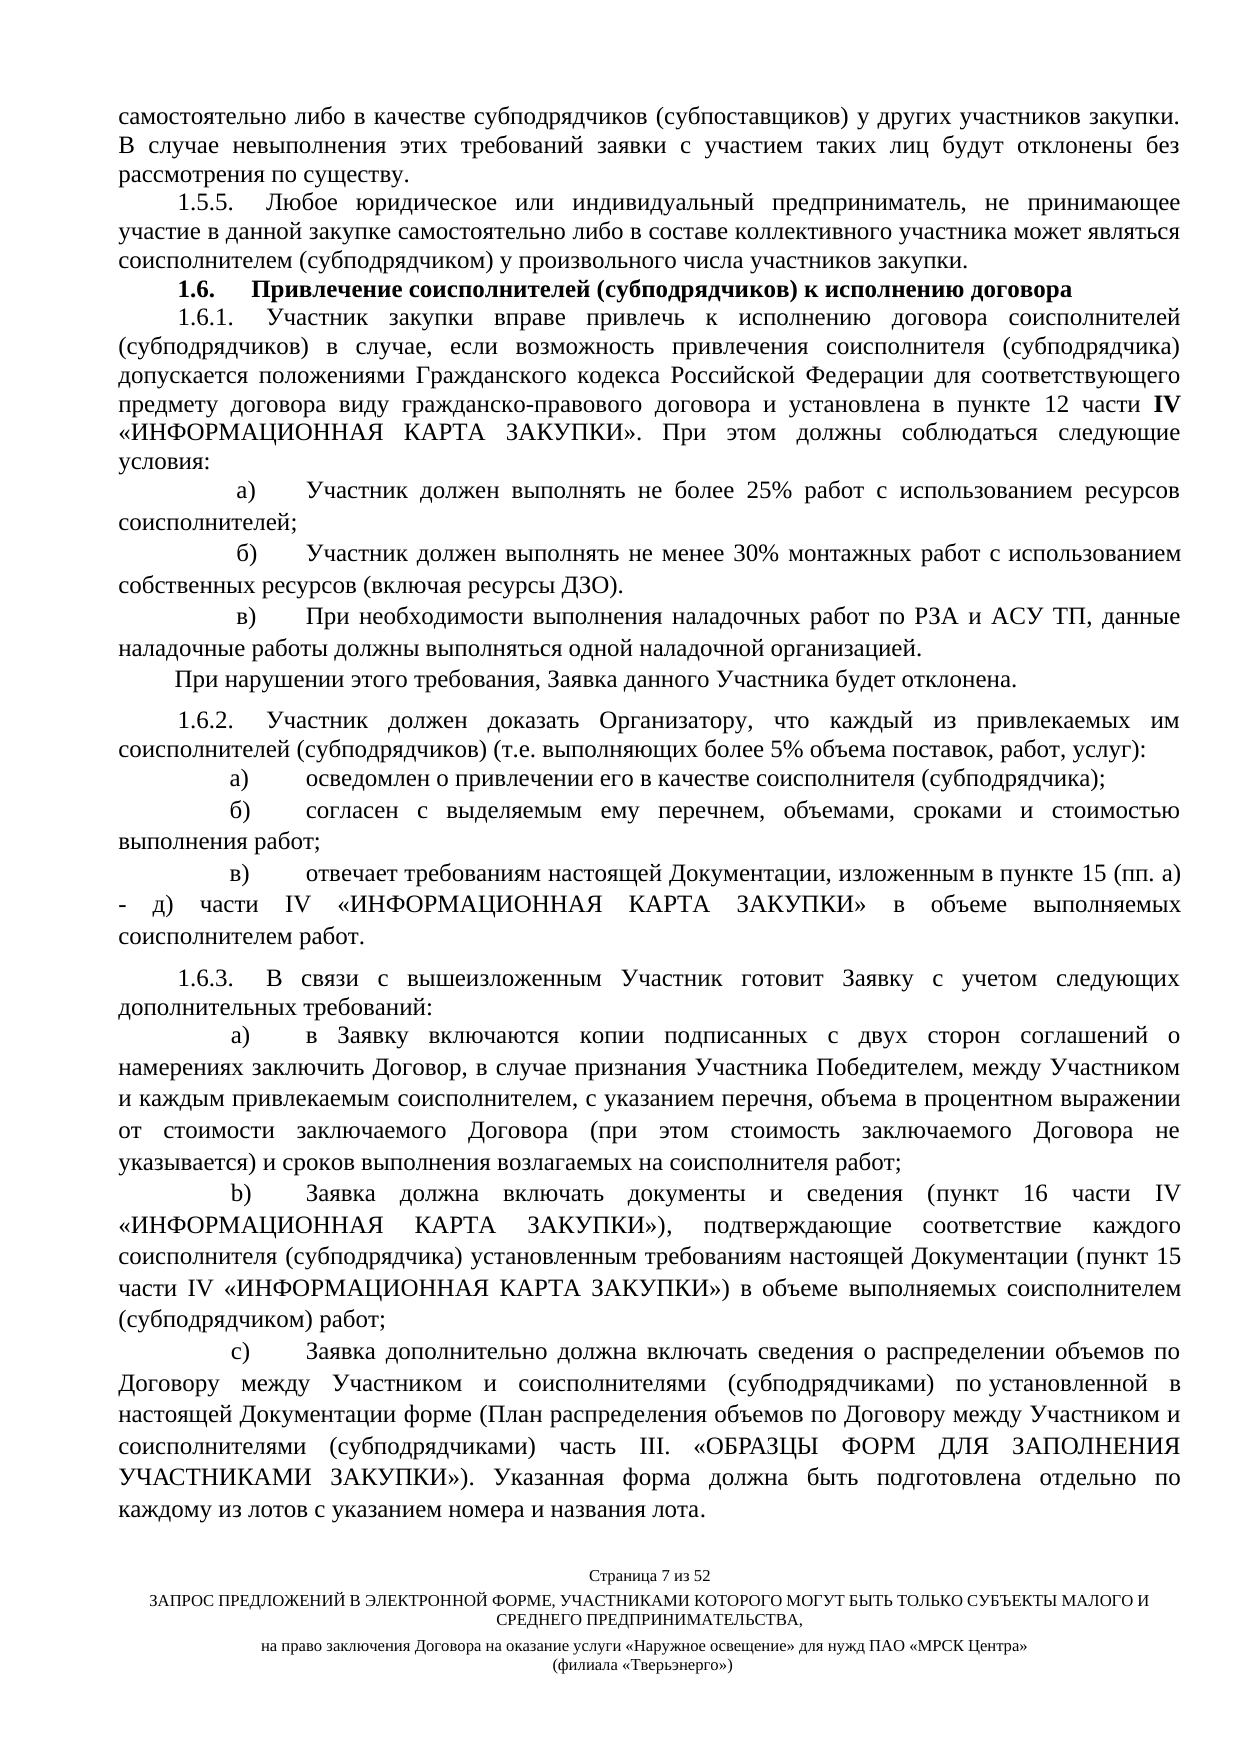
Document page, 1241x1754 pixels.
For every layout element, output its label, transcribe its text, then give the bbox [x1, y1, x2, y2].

subtitle Привлечение соисполнителей (субподрядчиков) к исполнению договора [118, 274, 1181, 302]
list Заявка дополнительно должна включать сведения о распределении объемов по Договору между Участником и соисполнителями (субподрядчиками) по установленной в настоящей Документации форме (План распределения объемов по Договору между Участником и соисполнителями (субподрядчиками) часть III. «ОБРАЗЦЫ ФОРМ ДЛЯ ЗАПОЛНЕНИЯ УЧАСТНИКАМИ ЗАКУПКИ»). Указанная форма должна быть подготовлена отдельно по каждому из лотов с указанием номера и названия лота. [118, 1336, 1181, 1523]
list Заявка должна включать документы и сведения (пункт 16 части IV «ИНФОРМАЦИОННАЯ КАРТА ЗАКУПКИ»), подтверждающие соответствие каждого соисполнителя (субподрядчика) установленным требованиям настоящей Документации (пункт 15 части IV «ИНФОРМАЦИОННАЯ КАРТА ЗАКУПКИ») в объеме выполняемых соисполнителем (субподрядчиком) работ; [118, 1178, 1181, 1333]
subtitle В связи с вышеизложенным Участник готовит Заявку с учетом следующих дополнительных требований: [118, 963, 1181, 1020]
text При нарушении этого требования, Заявка данного Участника будет отклонена. [174, 664, 1181, 693]
list При необходимости выполнения наладочных работ по РЗА и АСУ ТП, данные наладочные работы должны выполняться одной наладочной организацией. [118, 601, 1181, 662]
list Участник должен выполнять не менее 30% монтажных работ c использованием собственных ресурсов (включая ресурсы ДЗО). [118, 538, 1181, 598]
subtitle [118, 101, 1181, 187]
list осведомлен о привлечении его в качестве соисполнителя (субподрядчика); [118, 763, 1181, 792]
list согласен с выделяемым ему перечнем, объемами, сроками и стоимостью выполнения работ; [118, 795, 1181, 855]
list Участник должен выполнять не более 25% работ c использованием ресурсов соисполнителей; [118, 475, 1181, 535]
subtitle Участник закупки вправе привлечь к исполнению договора соисполнителей (субподрядчиков) в случае, если возможность привлечения соисполнителя (субподрядчика) допускается положениями Гражданского кодекса Российской Федерации для соответствующего предмету договора виду гражданско-правового договора и установлена в пункте 12 части IV «ИНФОРМАЦИОННАЯ КАРТА ЗАКУПКИ». При этом должны соблюдаться следующие условия: [118, 302, 1181, 475]
list отвечает требованиям настоящей Документации, изложенным в пункте 15 (пп. а) - д) части IV «ИНФОРМАЦИОННАЯ КАРТА ЗАКУПКИ» в объеме выполняемых соисполнителем работ. [118, 858, 1181, 950]
subtitle Любое юридическое или индивидуальный предприниматель, не принимающее участие в данной закупке самостоятельно либо в составе коллективного участника может являться соисполнителем (субподрядчиком) у произвольного числа участников закупки. [118, 187, 1181, 274]
list в Заявку включаются копии подписанных с двух сторон соглашений о намерениях заключить Договор, в случае признания Участника Победителем, между Участником и каждым привлекаемым соисполнителем, с указанием перечня, объема в процентном выражении от стоимости заключаемого Договора (при этом стоимость заключаемого Договора не указывается) и сроков выполнения возлагаемых на соисполнителя работ; [118, 1020, 1181, 1175]
subtitle Участник должен доказать Организатору, что каждый из привлекаемых им соисполнителей (субподрядчиков) (т.е. выполняющих более 5% объема поставок, работ, услуг): [118, 706, 1181, 763]
